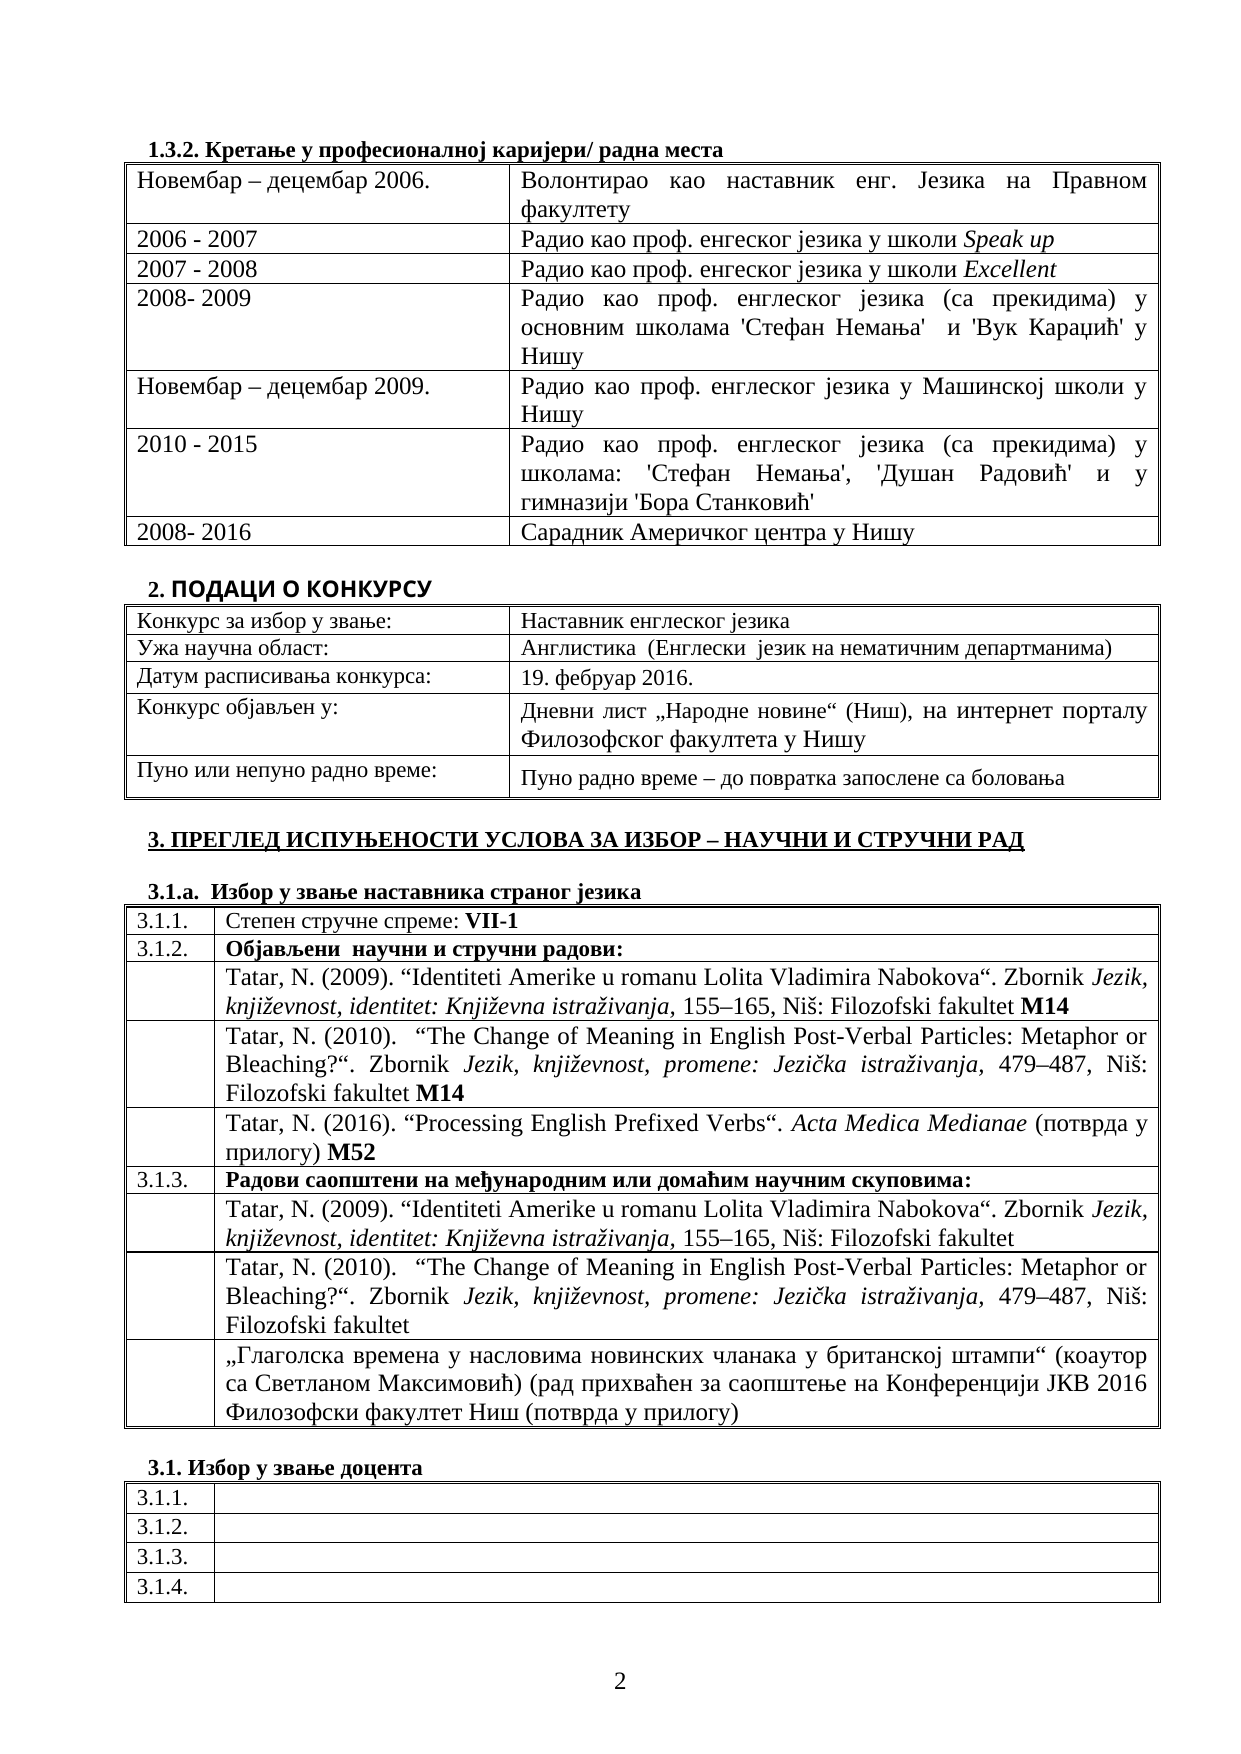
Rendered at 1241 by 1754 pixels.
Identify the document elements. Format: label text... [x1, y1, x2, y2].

table_cell [127, 962, 214, 1020]
table_cell Дневни лист „Народне новине“ (Ниш), на интернет порталу Филозофског факултета у Нишу [510, 694, 1158, 755]
table_cell Радио као проф. eнгеског језика у школи Speak up [510, 224, 1158, 253]
table_cell 3.1.2. [127, 935, 214, 961]
table_cell Новембар – децембар 2009. [127, 371, 509, 428]
table_cell 19. фебруар 2016. [510, 662, 1158, 692]
table_cell Сарадник Америчког центра у Нишу [510, 517, 1158, 545]
table_cell [127, 1340, 214, 1426]
text 3.1.а. Избор у звање наставника страног језика [148, 878, 1092, 904]
text 3.1. Избор у звање доцента [148, 1454, 1092, 1481]
table_cell 3.1.4. [127, 1573, 214, 1602]
table_cell 3.1.3. [127, 1543, 214, 1572]
table_cell Радио као проф. енглеског језика (са прекидима) у основним школама 'Стефан Немања' и 'Вук Караџић' у Нишу [510, 284, 1158, 370]
table_cell Ужа научна област: [127, 635, 509, 661]
table_header Волонтирао као наставник енг. Језика на Правном факултету [510, 165, 1158, 223]
table_cell Радови саопштени на међународним или домаћим научним скуповима: [215, 1167, 1158, 1193]
table_header Наставник енглеског језика [510, 607, 1158, 633]
table_cell [127, 1108, 214, 1166]
table_header Степен стручне спреме: VII-1 [215, 908, 1158, 934]
table_cell [127, 1194, 214, 1251]
table_cell Пуно или непуно радно време: [127, 756, 509, 797]
table_header Новембар – децембар 2006. [127, 165, 509, 223]
table_cell „Глаголска времена у насловима новинских чланака у британској штампи“ (коаутор са Светланом Максимовић) (рад прихваћен за саопштење на Конференцији ЈКВ 2016 Филозофски факултет Ниш (потврда у прилогу) [215, 1340, 1158, 1426]
table_cell [127, 1253, 214, 1339]
table_cell 2007 - 2008 [127, 254, 509, 282]
table_cell [127, 1021, 214, 1107]
table_header Конкурс за избор у звање: [127, 607, 509, 633]
table_cell Датум расписивања конкурса: [127, 662, 509, 692]
table_cell Tatar, N. (2009). “Identiteti Amerike u romanu Lolita Vladimira Nabokova“. Zbornik Jezik, književnost, identitet: Književna istraživanja, 155–165, Niš: Filozofski fakultet [215, 1194, 1158, 1251]
table_header 3.1.1. [127, 908, 214, 934]
subtitle 3. ПРЕГЛЕД ИСПУЊЕНОСТИ УСЛОВА ЗА ИЗБОР – НАУЧНИ И СТРУЧНИ РАД [148, 827, 1092, 853]
table_cell Радио као проф. енглеског језика (са прекидима) у школама: 'Стефан Немања', 'Душан Радовић' и у гимназији 'Бора Станковић' [510, 429, 1158, 516]
table_cell Конкурс објављен у: [127, 694, 509, 755]
table_cell Англистика (Енглески језик на нематичним департманима) [510, 635, 1158, 661]
table_cell [215, 1543, 1158, 1572]
text 2. Подаци о конкурсу [148, 573, 1092, 604]
table_cell 2008- 2009 [127, 284, 509, 370]
table_cell 3.1.2. [127, 1514, 214, 1542]
text 1.3.2. Кретање у професионалној каријери/ радна места [148, 136, 1092, 162]
table_header [215, 1484, 1158, 1512]
table_cell Tatar, N. (2009). “Identiteti Amerike u romanu Lolita Vladimira Nabokova“. Zbornik Jezik, književnost, identitet: Književna istraživanja, 155–165, Niš: Filozofski fakultet М14 [215, 962, 1158, 1020]
table_cell Објављени научни и стручни радови: [215, 935, 1158, 961]
table_cell Пуно радно време – до повратка запослене са боловања [510, 756, 1158, 797]
table_cell 3.1.3. [127, 1167, 214, 1193]
table_cell 2010 - 2015 [127, 429, 509, 516]
table_cell Tatar, N. (2016). “Processing English Prefixed Verbs“. Acta Medica Medianae (потврда у прилогу) М52 [215, 1108, 1158, 1166]
table_header 3.1.1. [127, 1484, 214, 1512]
table_cell Tatar, N. (2010). “The Change of Meaning in English Post-Verbal Particles: Metaphor or Bleaching?“. Zbornik Jezik, književnost, promene: Jezička istraživanja, 479–487, Niš: Filozofski fakultet [215, 1253, 1158, 1339]
table_cell [215, 1573, 1158, 1602]
table_cell Радио као проф. енглеског језика у Машинској школи у Нишу [510, 371, 1158, 428]
table_cell 2006 - 2007 [127, 224, 509, 253]
table_cell Радио као проф. eнгеског језика у школи Excellent [510, 254, 1158, 282]
table_cell [215, 1514, 1158, 1542]
table_cell Tatar, N. (2010). “The Change of Meaning in English Post-Verbal Particles: Metaphor or Bleaching?“. Zbornik Jezik, književnost, promene: Jezička istraživanja, 479–487, Niš: Filozofski fakultet М14 [215, 1021, 1158, 1107]
table_cell 2008- 2016 [127, 517, 509, 545]
